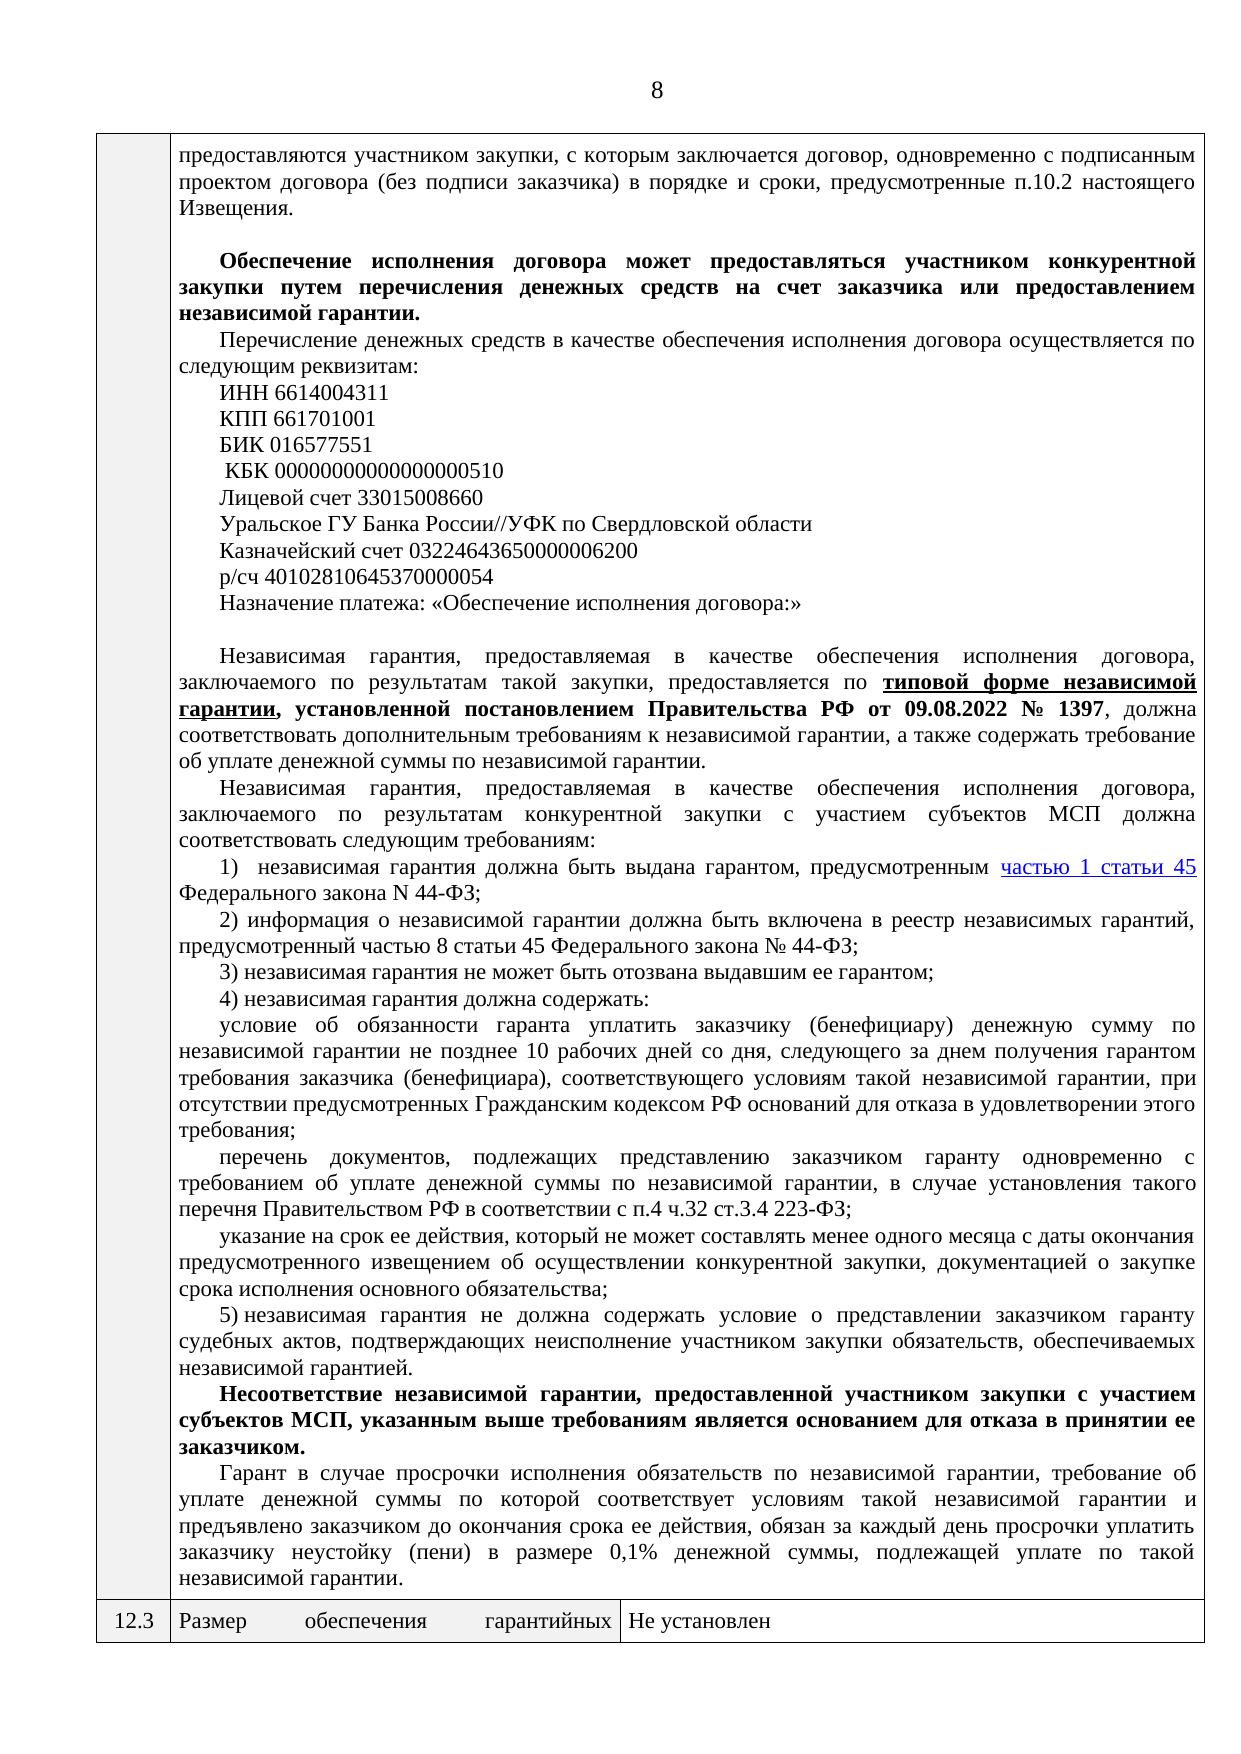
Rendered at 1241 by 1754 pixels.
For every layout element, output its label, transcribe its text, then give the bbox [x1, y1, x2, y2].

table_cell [171, 1600, 620, 1642]
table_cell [171, 134, 1204, 1599]
table_cell Не установлен [621, 1600, 1204, 1642]
table_cell 12.3 [97, 1600, 170, 1642]
